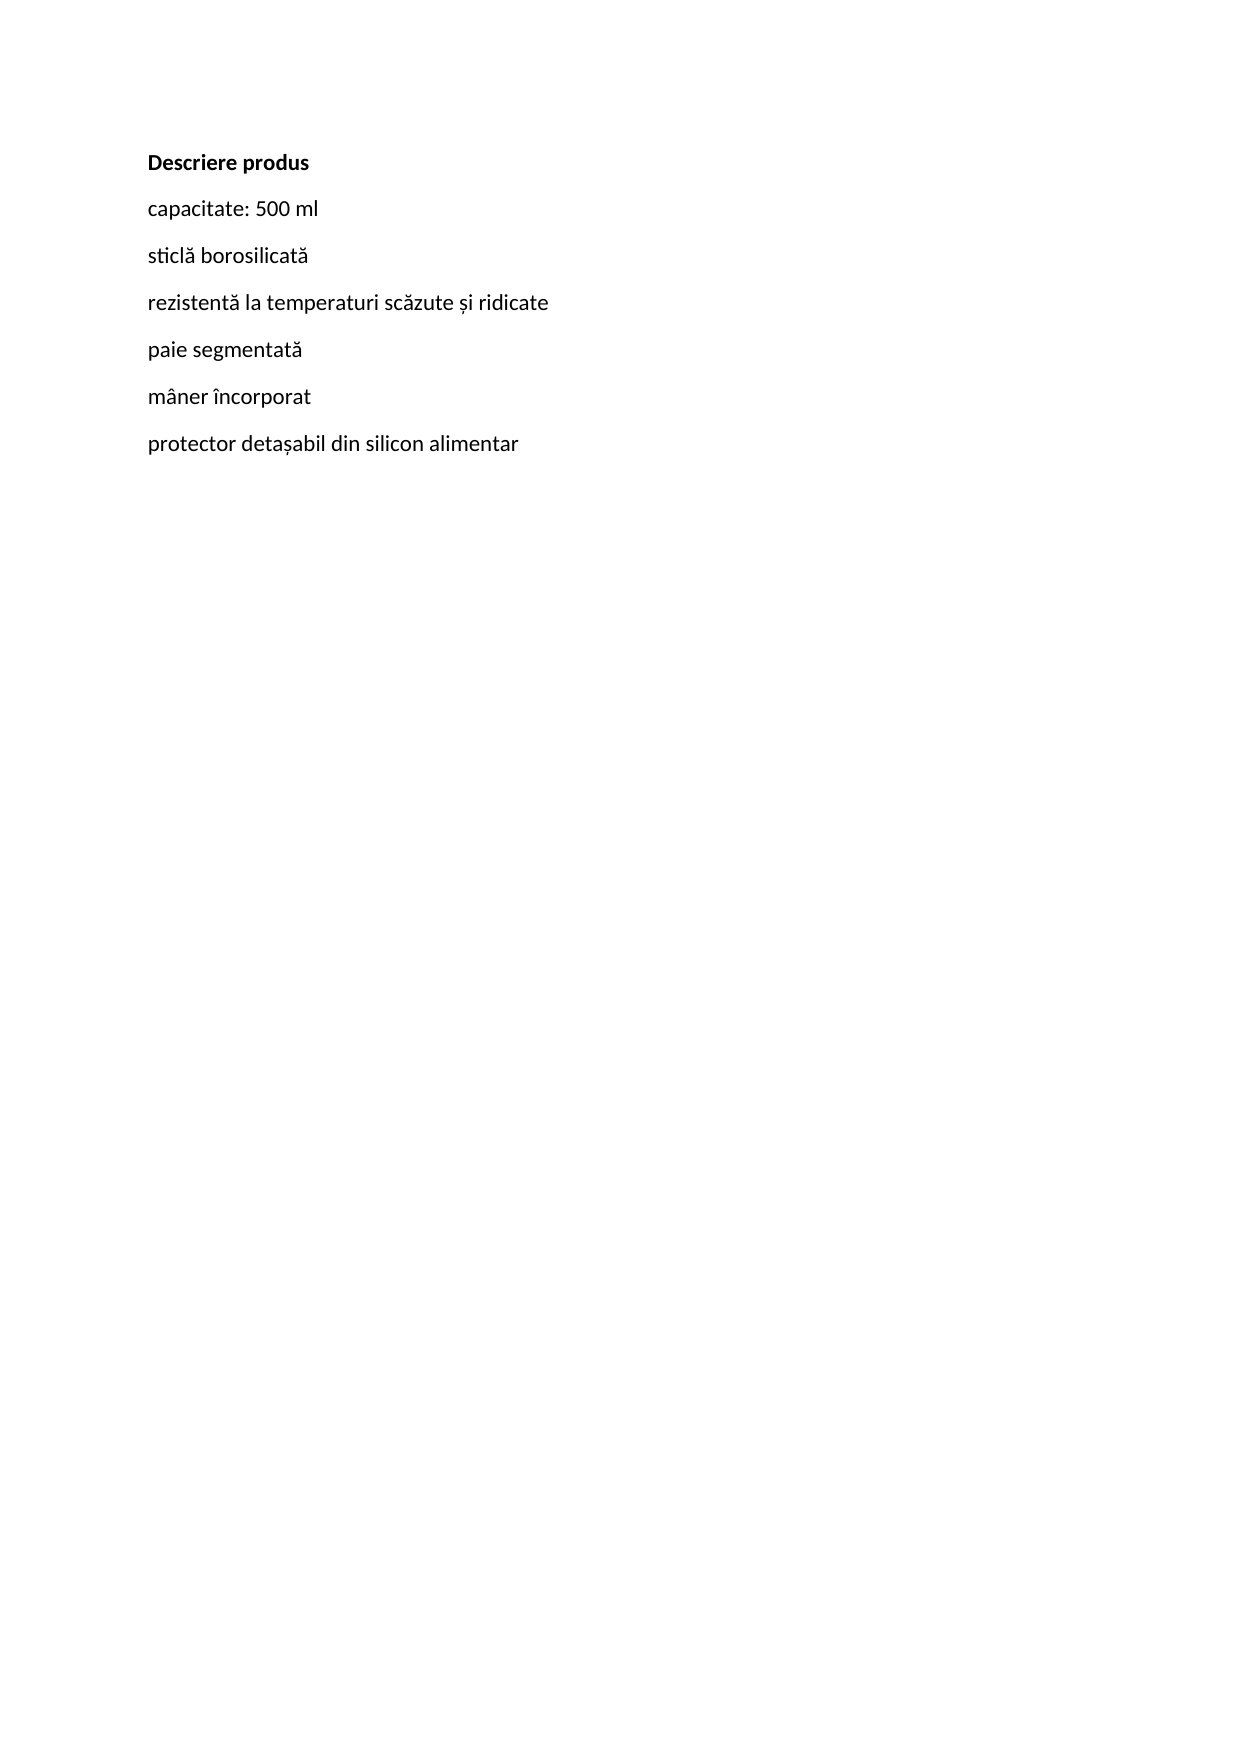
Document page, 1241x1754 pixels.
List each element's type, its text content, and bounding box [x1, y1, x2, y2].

text paie segmentată [148, 335, 1093, 363]
text capacitate: 500 ml [148, 194, 1093, 222]
text rezistentă la temperaturi scăzute și ridicate [148, 288, 1093, 316]
text sticlă borosilicată [148, 241, 1093, 269]
text Descriere produs [148, 148, 1093, 176]
text mâner încorporat [148, 382, 1093, 410]
text protector detașabil din silicon alimentar [148, 429, 1093, 457]
